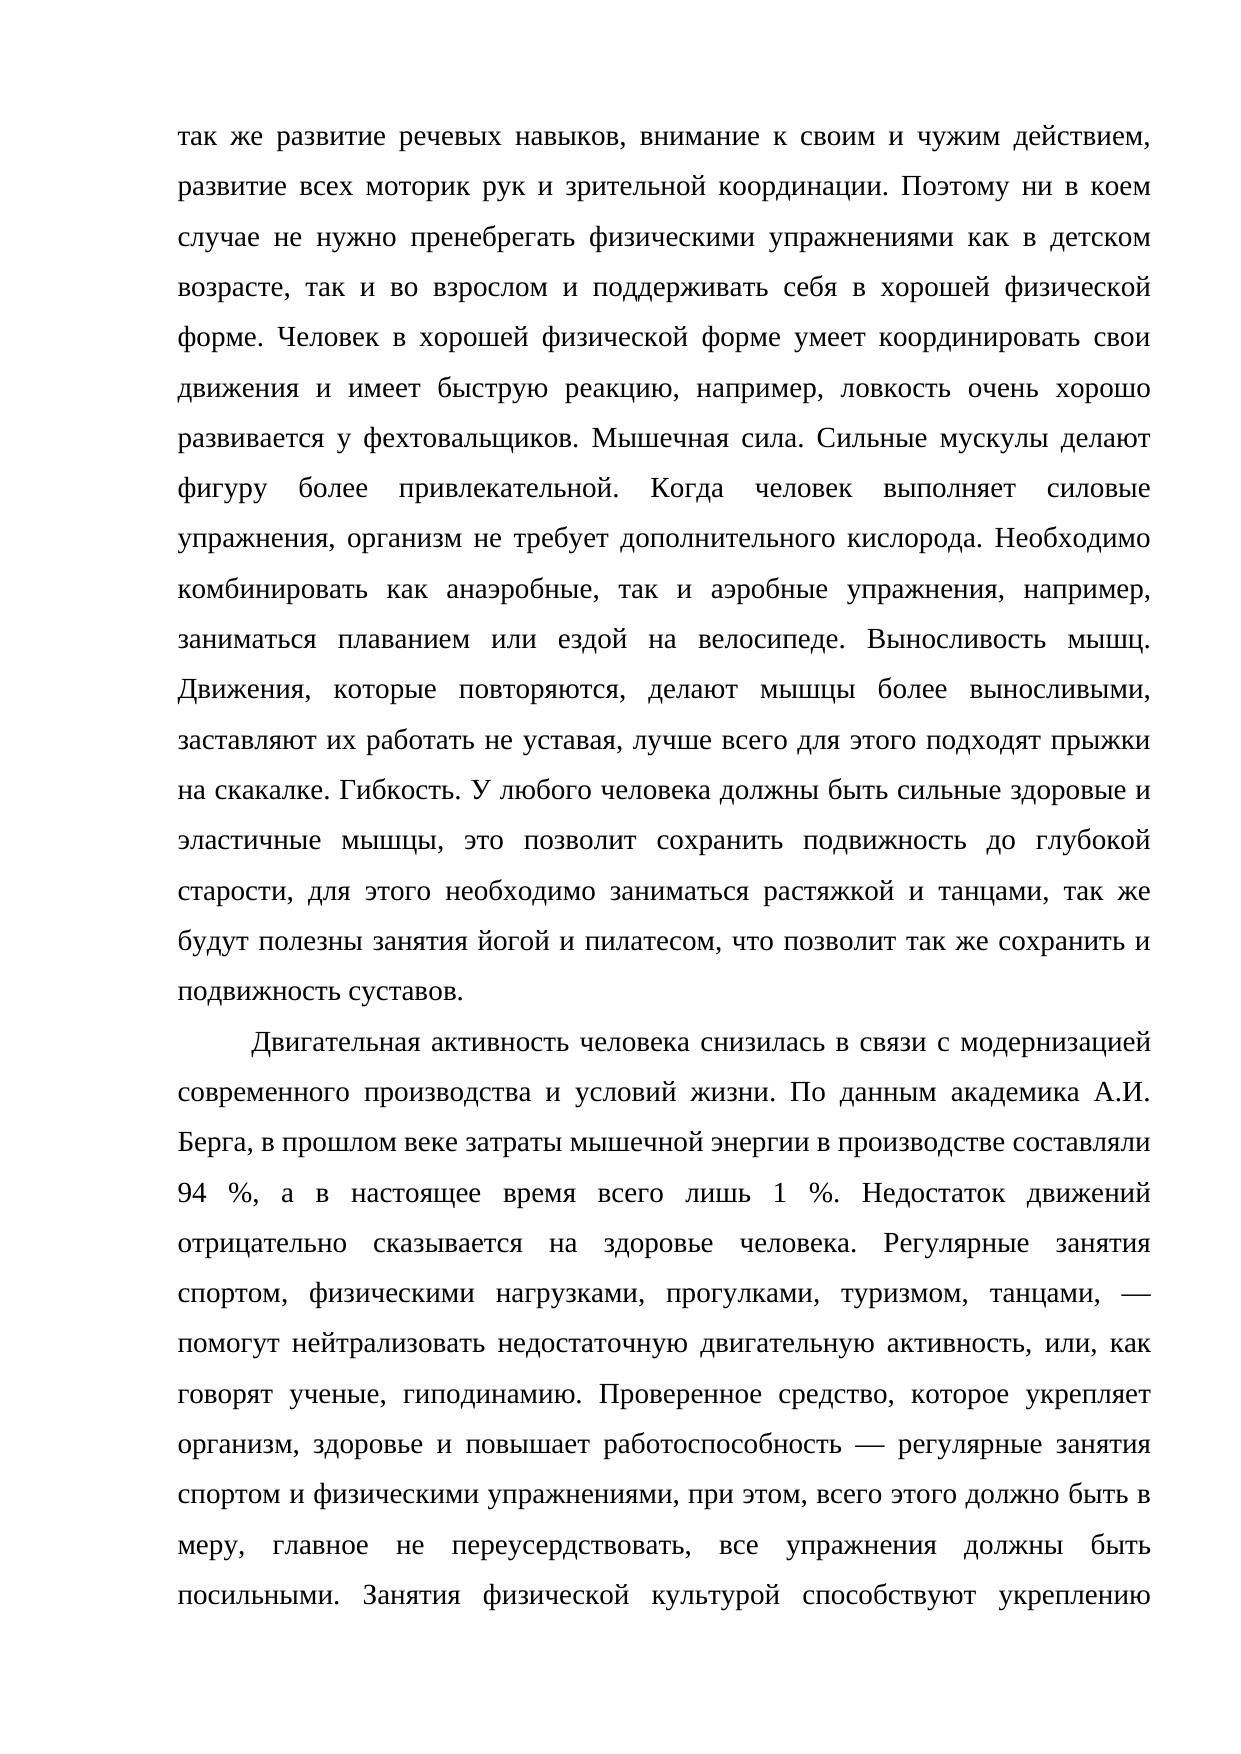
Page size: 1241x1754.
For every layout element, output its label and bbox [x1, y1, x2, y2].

text [177, 1024, 1152, 1611]
text [177, 118, 1152, 1007]
